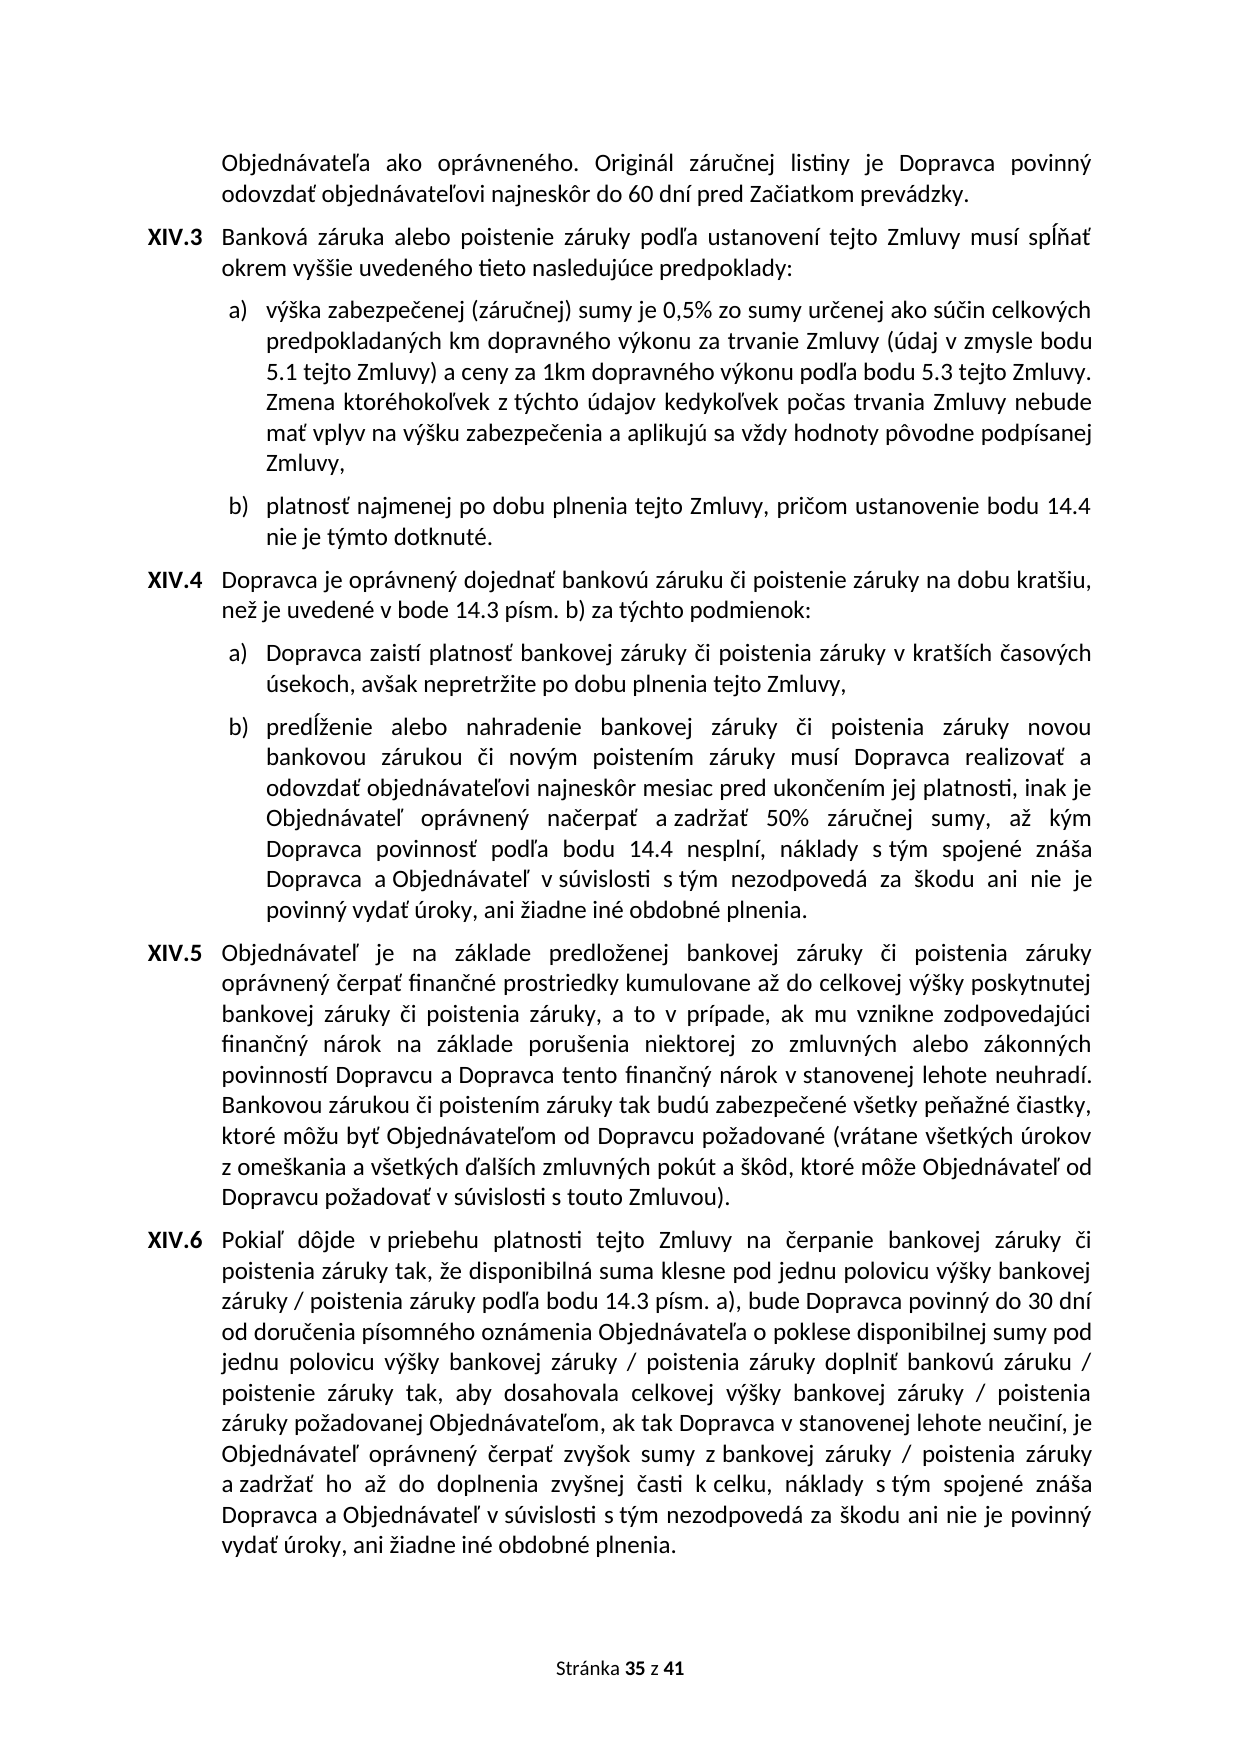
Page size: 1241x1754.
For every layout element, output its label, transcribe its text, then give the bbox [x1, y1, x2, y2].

list predĺženie alebo nahradenie bankovej záruky či poistenia záruky novou bankovou zárukou či novým poistením záruky musí Dopravca realizovať a odovzdať objednávateľovi najneskôr mesiac pred ukončením jej platnosti, inak je Objednávateľ oprávnený načerpať a zadržať 50% záručnej sumy, až kým Dopravca povinnosť podľa bodu 14.4 nesplní, náklady s tým spojené znáša Dopravca a Objednávateľ v súvislosti s tým nezodpovedá za škodu ani nie je povinný vydať úroky, ani žiadne iné obdobné plnenia. [228, 711, 1093, 924]
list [148, 148, 1093, 209]
list Dopravca zaistí platnosť bankovej záruky či poistenia záruky v kratších časových úsekoch, avšak nepretržite po dobu plnenia tejto Zmluvy, [228, 637, 1093, 698]
list Pokiaľ dôjde v priebehu platnosti tejto Zmluvy na čerpanie bankovej záruky či poistenia záruky tak, že disponibilná suma klesne pod jednu polovicu výšky bankovej záruky / poistenia záruky podľa bodu 14.3 písm. a), bude Dopravca povinný do 30 dní od doručenia písomného oznámenia Objednávateľa o poklese disponibilnej sumy pod jednu polovicu výšky bankovej záruky / poistenia záruky doplniť bankovú záruku / poistenie záruky tak, aby dosahovala celkovej výšky bankovej záruky / poistenia záruky požadovanej Objednávateľom, ak tak Dopravca v stanovenej lehote neučiní, je Objednávateľ oprávnený čerpať zvyšok sumy z bankovej záruky / poistenia záruky a zadržať ho až do doplnenia zvyšnej časti k celku, náklady s tým spojené znáša Dopravca a Objednávateľ v súvislosti s tým nezodpovedá za škodu ani nie je povinný vydať úroky, ani žiadne iné obdobné plnenia. [148, 1224, 1093, 1560]
list platnosť najmenej po dobu plnenia tejto Zmluvy, pričom ustanovenie bodu 14.4 nie je týmto dotknuté. [228, 490, 1093, 551]
list Banková záruka alebo poistenie záruky podľa ustanovení tejto Zmluvy musí spĺňať okrem vyššie uvedeného tieto nasledujúce predpoklady: [148, 221, 1093, 282]
list výška zabezpečenej (záručnej) sumy je 0,5% zo sumy určenej ako súčin celkových predpokladaných km dopravného výkonu za trvanie Zmluvy (údaj v zmysle bodu 5.1 tejto Zmluvy) a ceny za 1km dopravného výkonu podľa bodu 5.3 tejto Zmluvy. Zmena ktoréhokoľvek z týchto údajov kedykoľvek počas trvania Zmluvy nebude mať vplyv na výšku zabezpečenia a aplikujú sa vždy hodnoty pôvodne podpísanej Zmluvy, [228, 295, 1093, 478]
list Objednávateľ je na základe predloženej bankovej záruky či poistenia záruky oprávnený čerpať finančné prostriedky kumulovane až do celkovej výšky poskytnutej bankovej záruky či poistenia záruky, a to v prípade, ak mu vznikne zodpovedajúci finančný nárok na základe porušenia niektorej zo zmluvných alebo zákonných povinností Dopravcu a Dopravca tento finančný nárok v stanovenej lehote neuhradí. Bankovou zárukou či poistením záruky tak budú zabezpečené všetky peňažné čiastky, ktoré môžu byť Objednávateľom od Dopravcu požadované (vrátane všetkých úrokov z omeškania a všetkých ďalších zmluvných pokút a škôd, ktoré môže Objednávateľ od Dopravcu požadovať v súvislosti s touto Zmluvou). [148, 937, 1093, 1212]
list Dopravca je oprávnený dojednať bankovú záruku či poistenie záruky na dobu kratšiu, než je uvedené v bode 14.3 písm. b) za týchto podmienok: [148, 564, 1093, 625]
